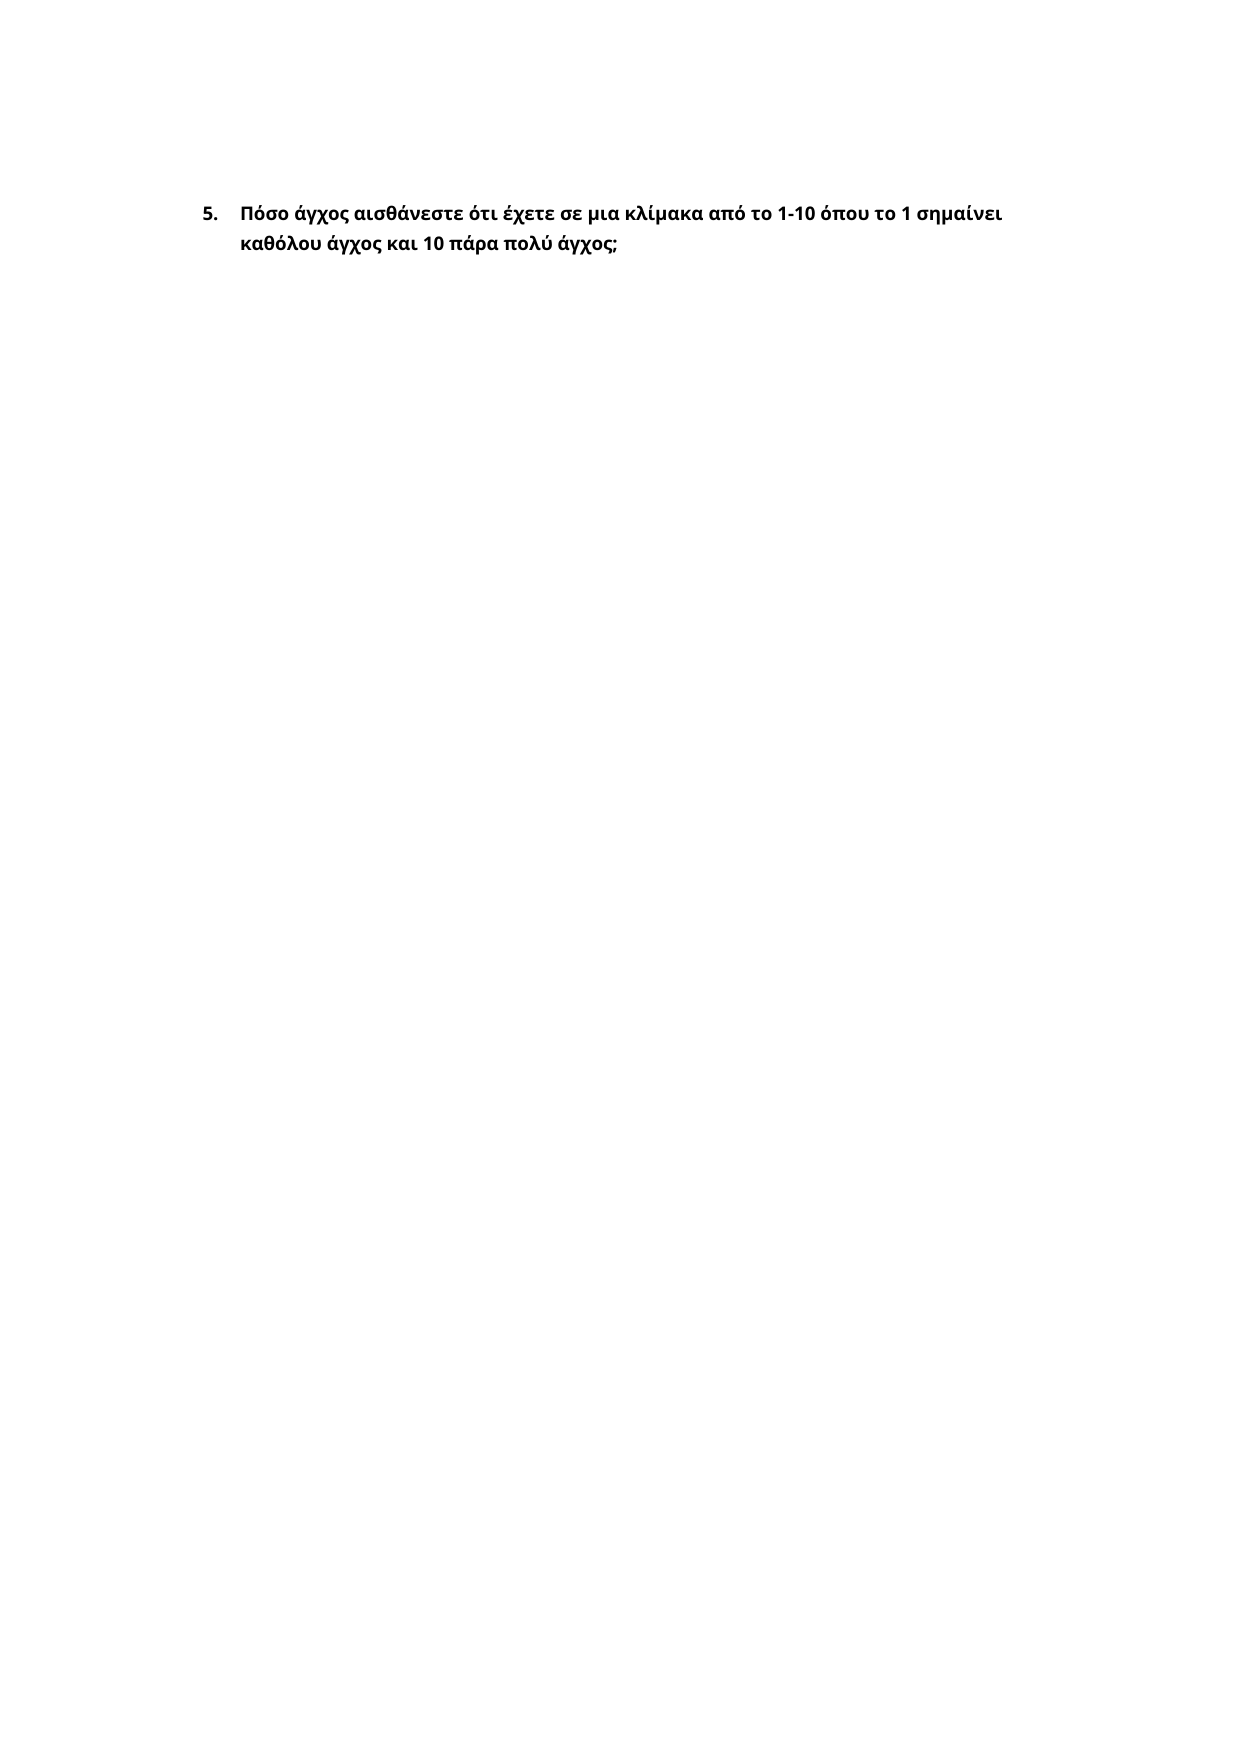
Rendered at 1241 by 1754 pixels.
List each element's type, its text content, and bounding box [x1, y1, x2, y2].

list Πόσο άγχος αισθάνεστε ότι έχετε σε μια κλίμακα από το 1-10 όπου το 1 σημαίνει καθόλου άγχος και 10 πάρα πολύ άγχος; [202, 201, 1053, 255]
